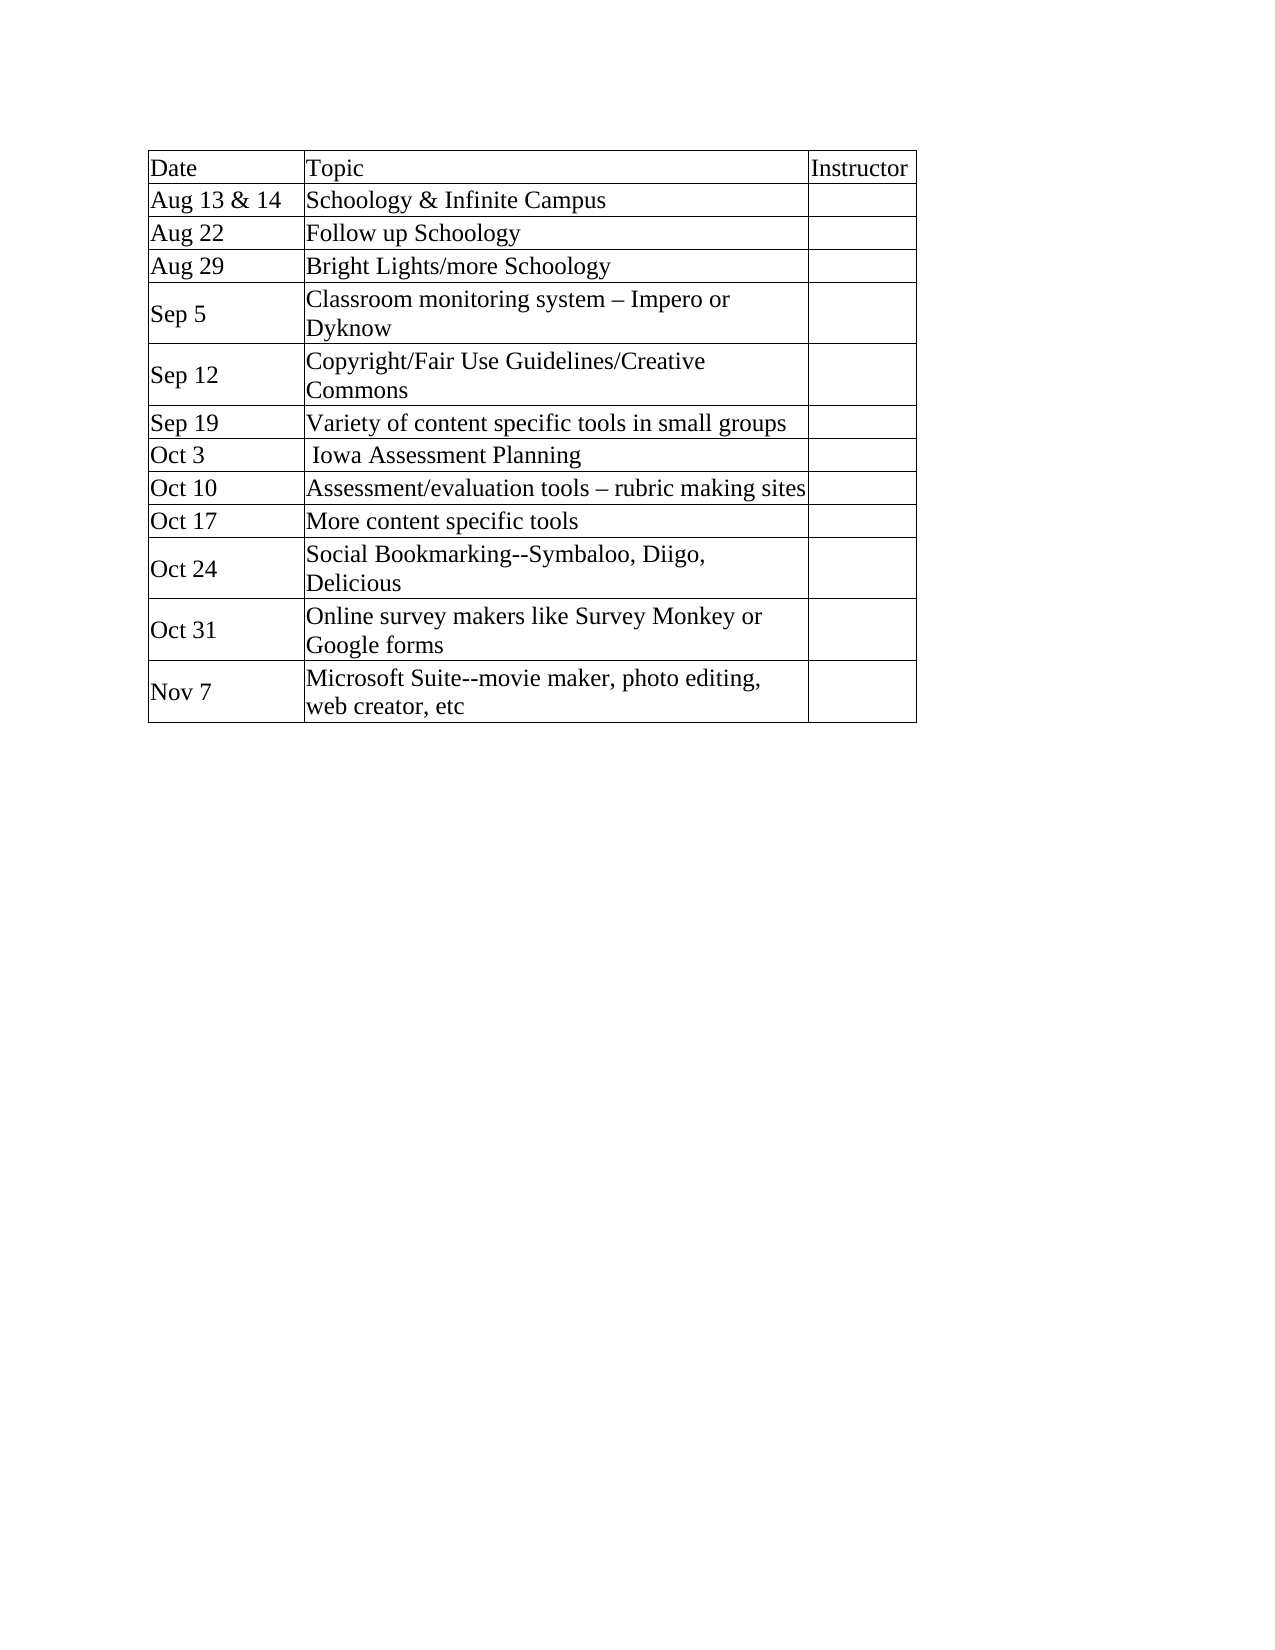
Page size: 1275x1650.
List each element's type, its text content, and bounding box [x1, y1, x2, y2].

table_cell [809, 505, 916, 537]
table_cell [809, 661, 916, 722]
table_cell Schoology & Infinite Campus [305, 184, 808, 216]
table_cell Aug 22 [149, 217, 304, 249]
table_cell [809, 283, 916, 343]
table_cell Classroom monitoring system – Impero or Dyknow [305, 283, 808, 343]
table_cell Aug 29 [149, 250, 304, 282]
table_cell Oct 3 [149, 439, 304, 471]
table_cell Microsoft Suite--movie maker, photo editing, web creator, etc [305, 661, 808, 722]
table_cell Aug 13 & 14 [149, 184, 304, 216]
table_cell [809, 599, 916, 660]
table_header Date [149, 151, 304, 183]
table_cell Variety of content specific tools in small groups [305, 406, 808, 438]
table_cell [809, 538, 916, 598]
table_cell Oct 24 [149, 538, 304, 598]
table_cell Social Bookmarking--Symbaloo, Diigo, Delicious [305, 538, 808, 598]
table_cell Assessment/evaluation tools – rubric making sites [305, 472, 808, 504]
table_cell Bright Lights/more Schoology [305, 250, 808, 282]
table_cell [809, 472, 916, 504]
table_cell [809, 184, 916, 216]
table_cell Oct 31 [149, 599, 304, 660]
table_cell Iowa Assessment Planning [305, 439, 808, 471]
table_cell [809, 217, 916, 249]
table_header Instructor [809, 151, 916, 183]
table_cell Oct 17 [149, 505, 304, 537]
table_cell Follow up Schoology [305, 217, 808, 249]
table_cell [809, 250, 916, 282]
table_cell Sep 12 [149, 344, 304, 405]
table_header Topic [305, 151, 808, 183]
table_cell Sep 5 [149, 283, 304, 343]
table_cell Oct 10 [149, 472, 304, 504]
table_cell More content specific tools [305, 505, 808, 537]
table_cell [809, 439, 916, 471]
table_cell Nov 7 [149, 661, 304, 722]
table_cell Online survey makers like Survey Monkey or Google forms [305, 599, 808, 660]
table_cell [809, 406, 916, 438]
table_cell [809, 344, 916, 405]
table_cell Sep 19 [149, 406, 304, 438]
table_cell Copyright/Fair Use Guidelines/Creative Commons [305, 344, 808, 405]
